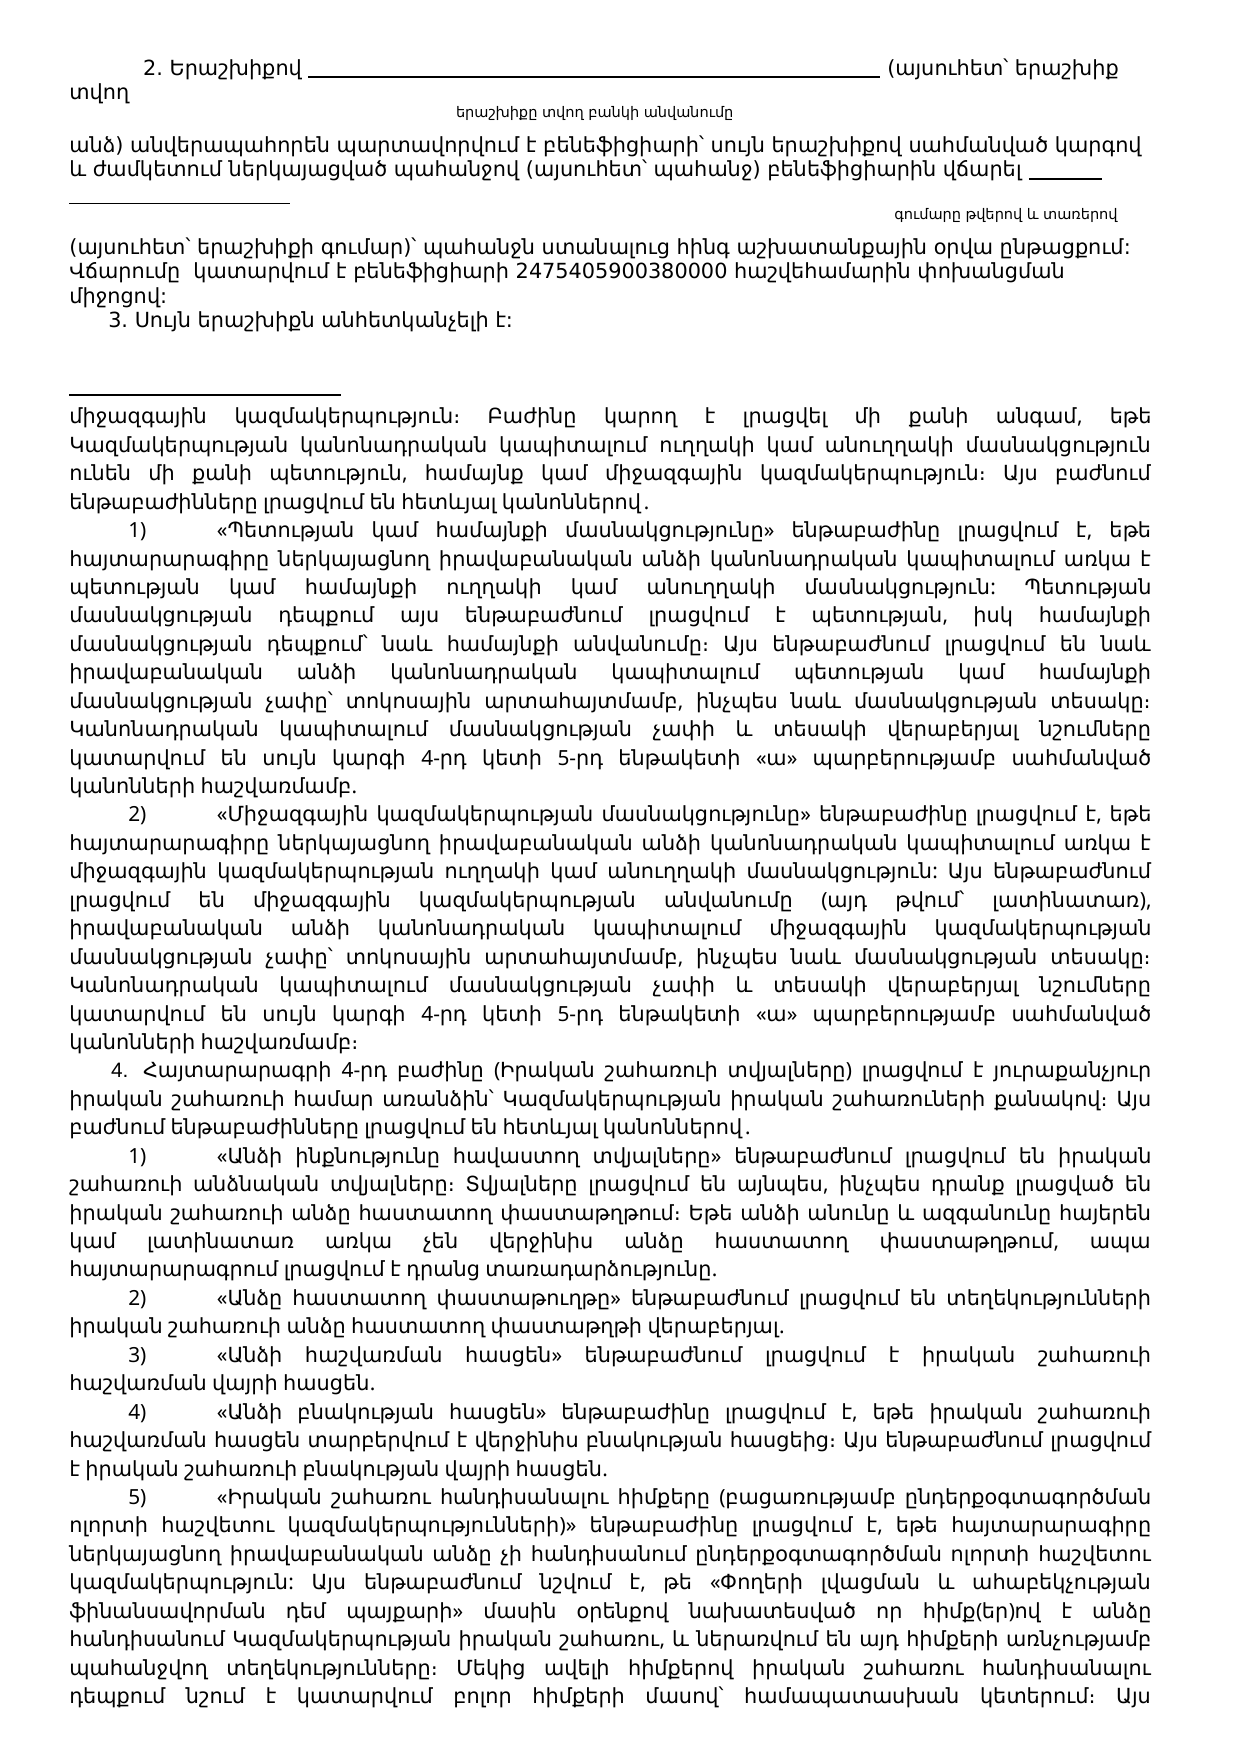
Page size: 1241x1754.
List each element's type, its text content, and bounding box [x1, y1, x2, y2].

text գումարը թվերով և տառերով [807, 206, 1152, 235]
text 3. Սույն երաշխիքն անհետկանչելի է: [69, 308, 1152, 332]
text 2. Երաշխիքով (այսուհետ՝ երաշխիք տվող [69, 56, 1152, 104]
text երաշխիքը տվող բանկի անվանումը [69, 104, 1152, 133]
text (այսուհետ՝ երաշխիքի գումար)՝ պահանջն ստանալուց հինգ աշխատանքային օրվա ընթացքում: Վճարումը կատարվում է բենեֆիցիարի 2475405900380000 հաշվեհամարին փոխանցման միջոցով: [69, 235, 1152, 308]
text անձ) անվերապահորեն պարտավորվում է բենեֆիցիարի՝ սույն երաշխիքով սահմանված կարգով և ժամկետում ներկայացված պահանջով (այսուհետ՝ պահանջ) բենեֆիցիարին վճարել [69, 133, 1152, 206]
